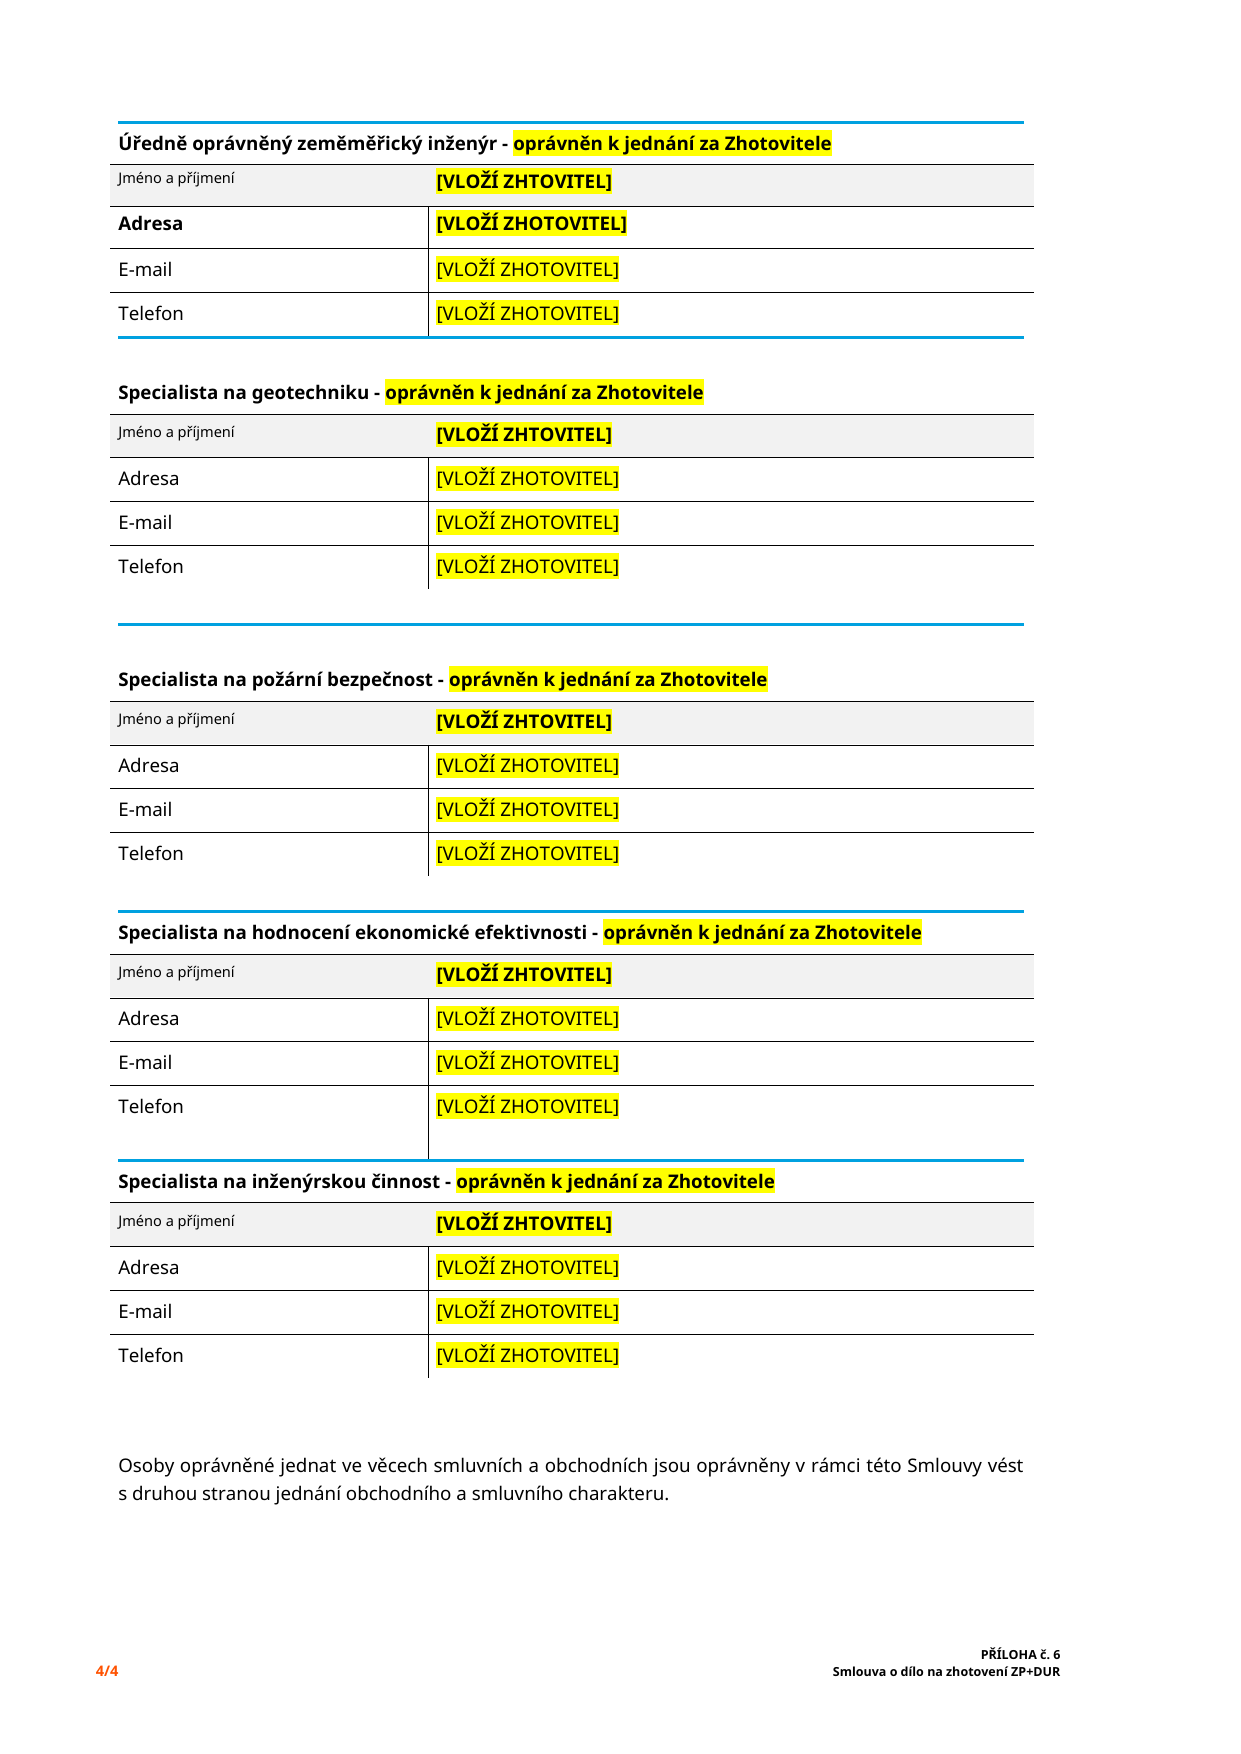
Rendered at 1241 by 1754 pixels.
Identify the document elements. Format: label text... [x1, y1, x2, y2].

table_cell E-mail [110, 789, 428, 832]
table_cell [VLOŽÍ ZHOTOVITEL] [429, 458, 1034, 501]
table_cell Telefon [110, 833, 428, 876]
table_cell [VLOŽÍ ZHOTOVITEL] [429, 1335, 1034, 1378]
text Specialista na inženýrskou činnost - oprávněn k jednání za Zhotovitele [118, 1162, 1024, 1193]
table_cell Telefon [110, 1335, 428, 1378]
table_cell [VLOŽÍ ZHOTOVITEL] [429, 746, 1034, 788]
table_cell [VLOŽÍ ZHOTOVITEL] [429, 249, 1034, 292]
table_header Jméno a příjmení [110, 165, 428, 206]
table_cell Adresa [110, 207, 428, 248]
table_header Jméno a příjmení [110, 415, 428, 457]
table_cell [VLOŽÍ ZHOTOVITEL] [429, 833, 1034, 876]
table_cell E-mail [110, 1291, 428, 1334]
text Specialista na požární bezpečnost - oprávněn k jednání za Zhotovitele [118, 657, 1024, 692]
table_cell Telefon [110, 293, 428, 336]
table_header Jméno a příjmení [110, 955, 428, 997]
table_cell [VLOŽÍ ZHOTOVITEL] [429, 502, 1034, 545]
table_header [VLOŽÍ ZHTOVITEL] [428, 955, 1034, 997]
table_cell Adresa [110, 746, 428, 788]
table_cell [VLOŽÍ ZHOTOVITEL] [429, 293, 1034, 336]
table_header [VLOŽÍ ZHTOVITEL] [428, 1203, 1034, 1246]
table_cell Telefon [110, 546, 428, 589]
table_header [VLOŽÍ ZHTOVITEL] [428, 415, 1034, 457]
text Specialista na hodnocení ekonomické efektivnosti - oprávněn k jednání za Zhotovitele [118, 913, 1024, 945]
table_cell Adresa [110, 999, 428, 1041]
table_cell [VLOŽÍ ZHOTOVITEL] [429, 207, 1034, 248]
table_cell [VLOŽÍ ZHOTOVITEL] [429, 999, 1034, 1041]
text Specialista na geotechniku - oprávněn k jednání za Zhotovitele [118, 370, 1024, 405]
table_header Jméno a příjmení [110, 1203, 428, 1246]
table_cell E-mail [110, 249, 428, 292]
table_cell [VLOŽÍ ZHOTOVITEL] [429, 789, 1034, 832]
text Úředně oprávněný zeměměřický inženýr - oprávněn k jednání za Zhotovitele [118, 124, 1024, 156]
table_cell Telefon [110, 1086, 428, 1159]
table_header Jméno a příjmení [110, 702, 428, 744]
table_cell Adresa [110, 1247, 428, 1290]
table_header [VLOŽÍ ZHTOVITEL] [428, 165, 1034, 206]
table_cell [VLOŽÍ ZHOTOVITEL] [429, 546, 1034, 589]
table_cell [VLOŽÍ ZHOTOVITEL] [429, 1247, 1034, 1290]
table_cell [VLOŽÍ ZHOTOVITEL] [429, 1086, 1034, 1159]
table_cell [VLOŽÍ ZHOTOVITEL] [429, 1291, 1034, 1334]
table_cell E-mail [110, 502, 428, 545]
text Osoby oprávněné jednat ve věcech smluvních a obchodních jsou oprávněny v rámci této Smlouvy vést s druhou stranou jednání obchodního a smluvního charakteru. [118, 1452, 1024, 1506]
table_cell [VLOŽÍ ZHOTOVITEL] [429, 1042, 1034, 1085]
table_header [VLOŽÍ ZHTOVITEL] [428, 702, 1034, 744]
table_cell E-mail [110, 1042, 428, 1085]
table_cell Adresa [110, 458, 428, 501]
